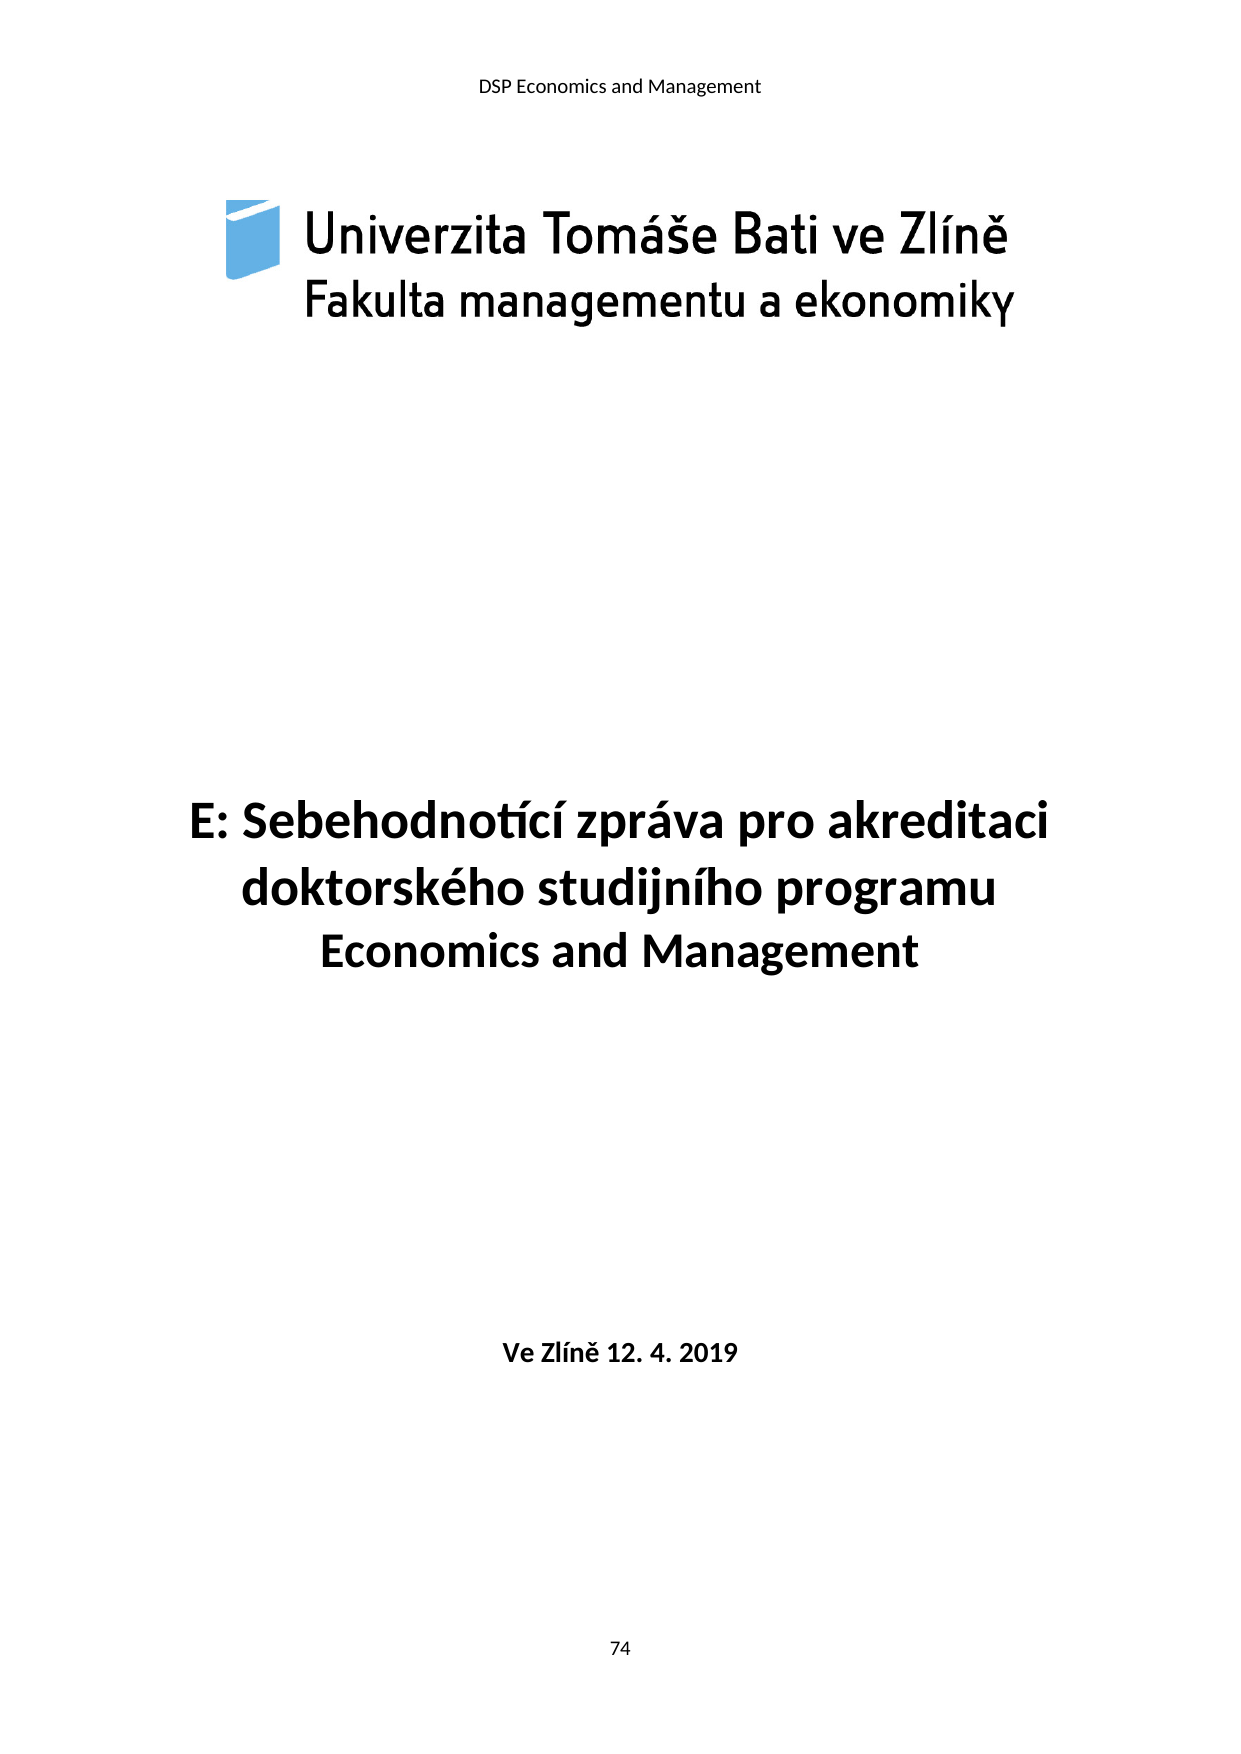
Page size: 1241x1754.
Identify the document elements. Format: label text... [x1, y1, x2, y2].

picture [147, 147, 1093, 370]
text Economics and Management [148, 919, 1093, 980]
text E: Sebehodnotící zpráva pro akreditaci doktorského studijního programu [148, 786, 1093, 919]
text Ve Zlíně 12. 4. 2019 [148, 1334, 1093, 1369]
